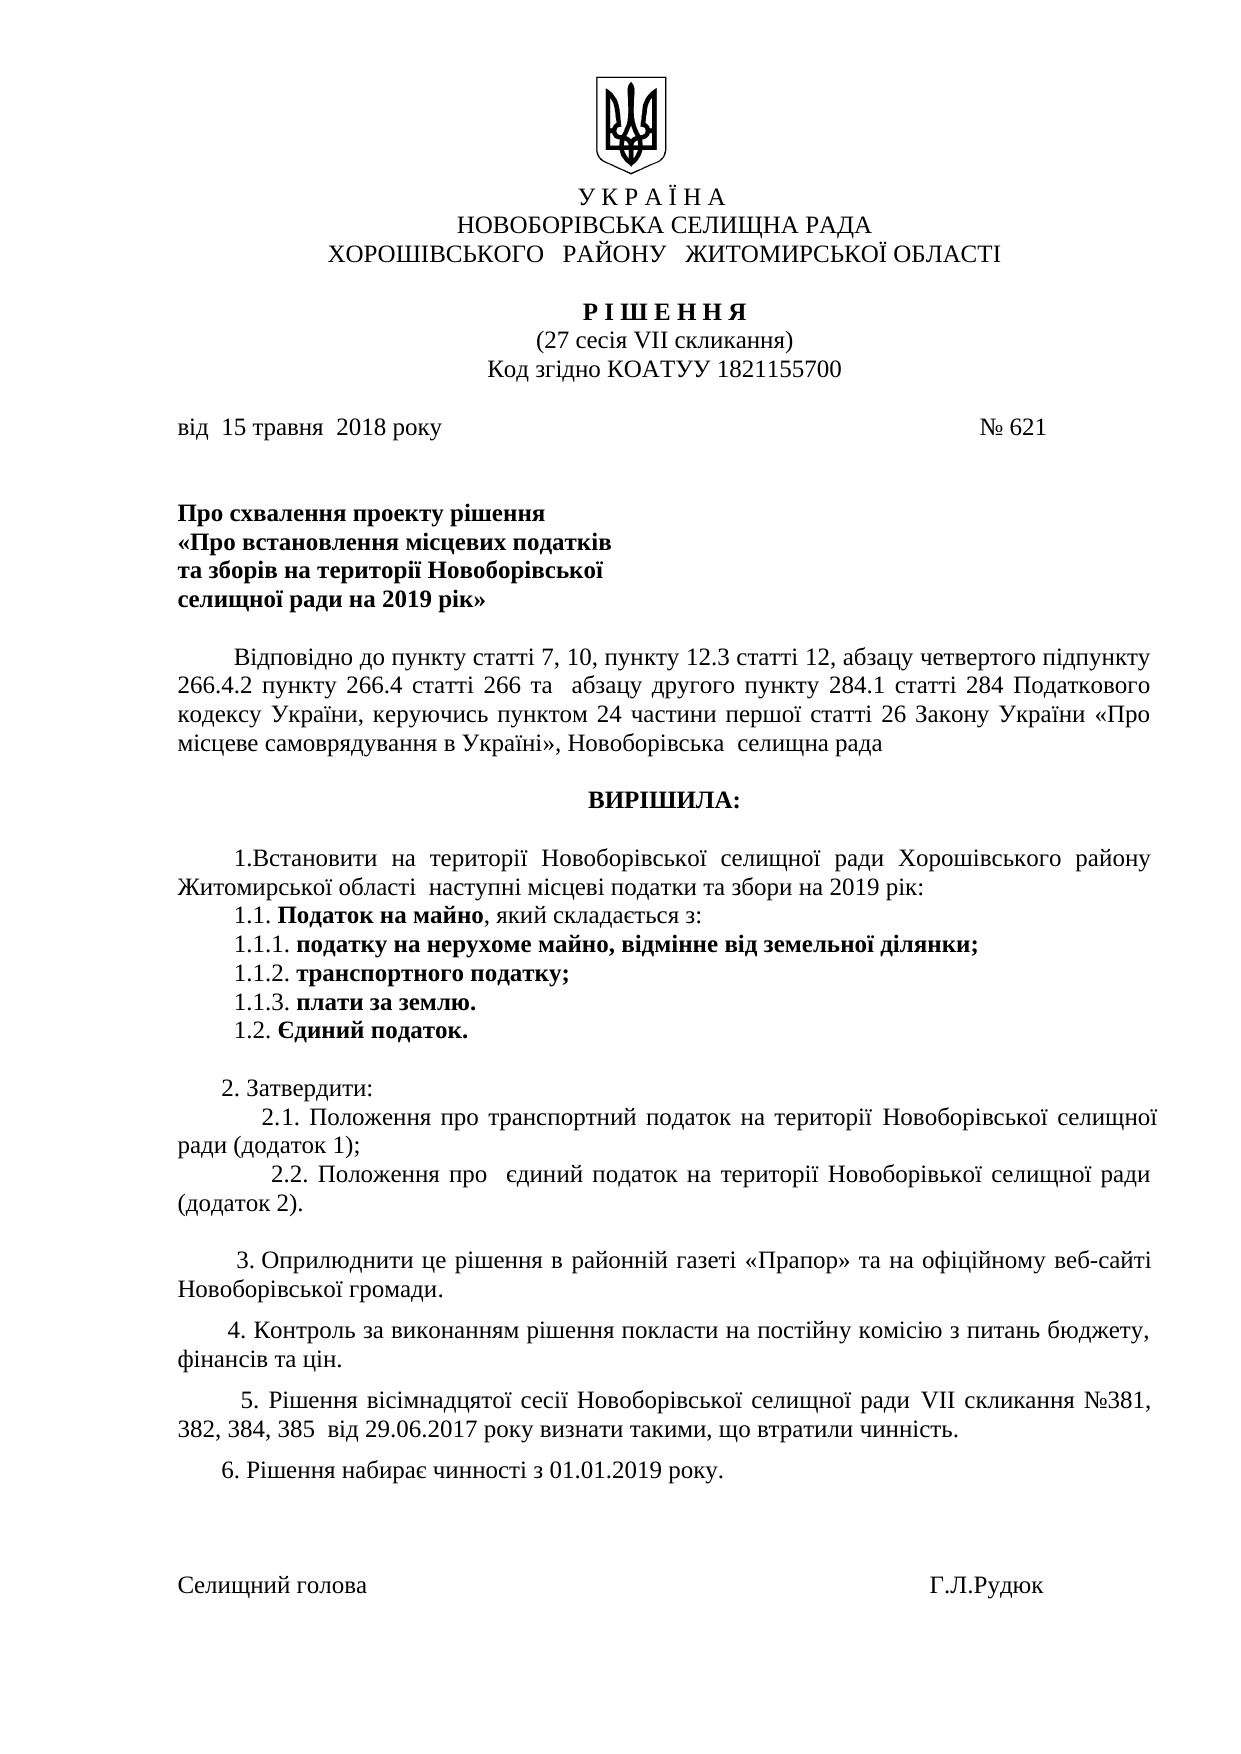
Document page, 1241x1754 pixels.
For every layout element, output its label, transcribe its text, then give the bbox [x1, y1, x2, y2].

picture [589, 73, 674, 182]
text 2.1. Положення про транспортний податок на території Новоборівської селищної ради (додаток 1); [177, 1102, 1157, 1159]
text 4. Контроль за виконанням рішення покласти на постійну комісію з питань бюджету, фінансів та цін. [177, 1316, 1152, 1373]
text Про схвалення проекту рішення [177, 498, 1152, 527]
text 1.1.2. транспортного податку; [177, 958, 1152, 987]
text 1.Встановити на території Новоборівської селищної ради Хорошівського району Житомирської області наступні місцеві податки та збори на 2019 рік: [177, 843, 1152, 901]
text Р І Ш Е Н Н Я [177, 297, 1152, 326]
text 1.1.3. плати за землю. [177, 987, 1152, 1016]
text та зборів на території Новоборівської [177, 556, 1152, 584]
text ВИРІШИЛА: [177, 786, 1152, 814]
text (27 сесія VIІ скликання) [177, 326, 1152, 354]
text Селищний голова Г.Л.Рудюк [177, 1571, 1152, 1599]
text НОВОБОРІВСЬКА СЕЛИЩНА РАДА [177, 211, 1152, 239]
text Відповідно до пункту статті 7, 10, пункту 12.3 статті 12, абзацу четвертого підпункту 266.4.2 пункту 266.4 статті 266 та абзацу другого пункту 284.1 статті 284 Податкового кодексу України, керуючись пунктом 24 частини першої статті 26 Закону України «Про місцеве самоврядування в Україні», Новоборівська селищна рада [177, 642, 1152, 757]
text 3. Оприлюднити це рішення в районній газеті «Прапор» та на офіційному веб-сайті Новоборівської громади. [177, 1246, 1152, 1303]
text 1.1. Податок на майно, який складається з: [177, 901, 1152, 929]
text «Про встановлення місцевих податків [177, 527, 1152, 556]
text У К Р А Ї Н А [177, 182, 1152, 211]
text 2.2. Положення про єдиний податок на території Новоборівької селищної ради (додаток 2). [177, 1159, 1152, 1217]
text ХОРОШІВСЬКОГО РАЙОНУ ЖИТОМИРСЬКОЇ ОБЛАСТІ [177, 239, 1152, 268]
text селищної ради на 2019 рік» [177, 584, 1152, 613]
text 5. Рішення вісімнадцятої сесії Новоборівської селищної ради VІІ скликання №381, 382, 384, 385 від 29.06.2017 року визнати такими, що втратили чинність. [177, 1386, 1152, 1443]
text 1.1.1. податку на нерухоме майно, відмінне від земельної ділянки; [177, 929, 1152, 958]
text Код згідно КОАТУУ 1821155700 [177, 354, 1152, 383]
text від 15 травня 2018 року № 621 [177, 412, 1152, 441]
text 2. Затвердити: [177, 1073, 1152, 1102]
text 1.2. Єдиний податок. [177, 1016, 1152, 1044]
text 6. Рішення набирає чинності з 01.01.2019 року. [177, 1456, 1152, 1484]
